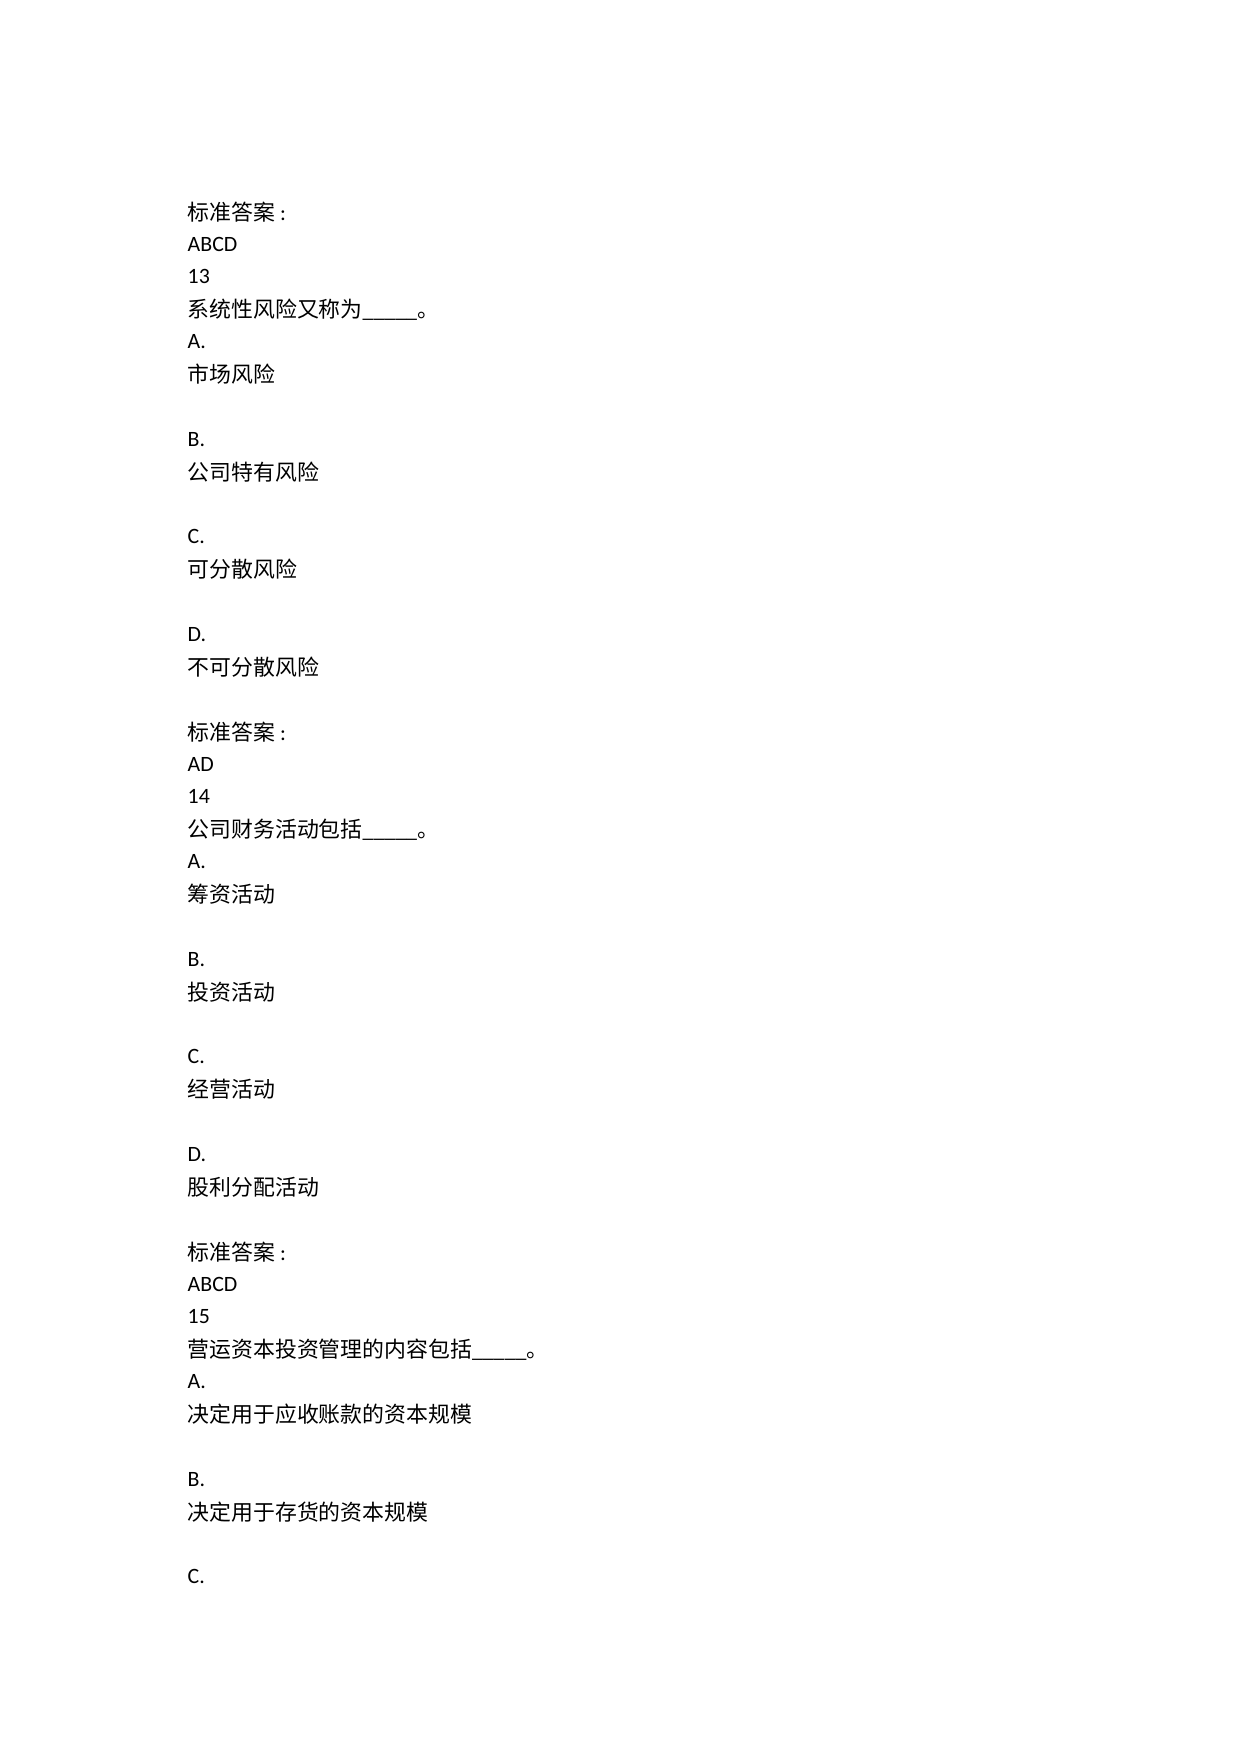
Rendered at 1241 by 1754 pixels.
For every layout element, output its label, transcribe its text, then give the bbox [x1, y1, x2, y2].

text ABCD [187, 227, 1053, 259]
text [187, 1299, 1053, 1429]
text C. [187, 519, 1053, 552]
text AD [187, 747, 1053, 779]
text B. [187, 422, 1053, 454]
text C. [187, 1039, 1053, 1072]
text 可分散风险 [187, 552, 1053, 584]
text 标准答案 : [187, 194, 1053, 227]
text D. [187, 617, 1053, 649]
text 股利分配活动 [187, 1169, 1053, 1202]
text 不可分散风险 [187, 649, 1053, 682]
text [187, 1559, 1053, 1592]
text A. [187, 844, 1053, 877]
text 筹资活动 [187, 877, 1053, 909]
text 标准答案 : [187, 714, 1053, 747]
text ABCD [187, 1267, 1053, 1299]
text D. [187, 1137, 1053, 1169]
text 市场风险 [187, 357, 1053, 389]
text 公司财务活动包括_____。 [187, 812, 1053, 844]
text 13 [187, 259, 1053, 292]
text 公司特有风险 [187, 454, 1053, 487]
text A. [187, 324, 1053, 357]
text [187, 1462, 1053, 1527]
text B. [187, 942, 1053, 974]
text 14 [187, 779, 1053, 812]
text 系统性风险又称为_____。 [187, 292, 1053, 324]
text 经营活动 [187, 1072, 1053, 1104]
text 投资活动 [187, 974, 1053, 1007]
text 标准答案 : [187, 1234, 1053, 1267]
